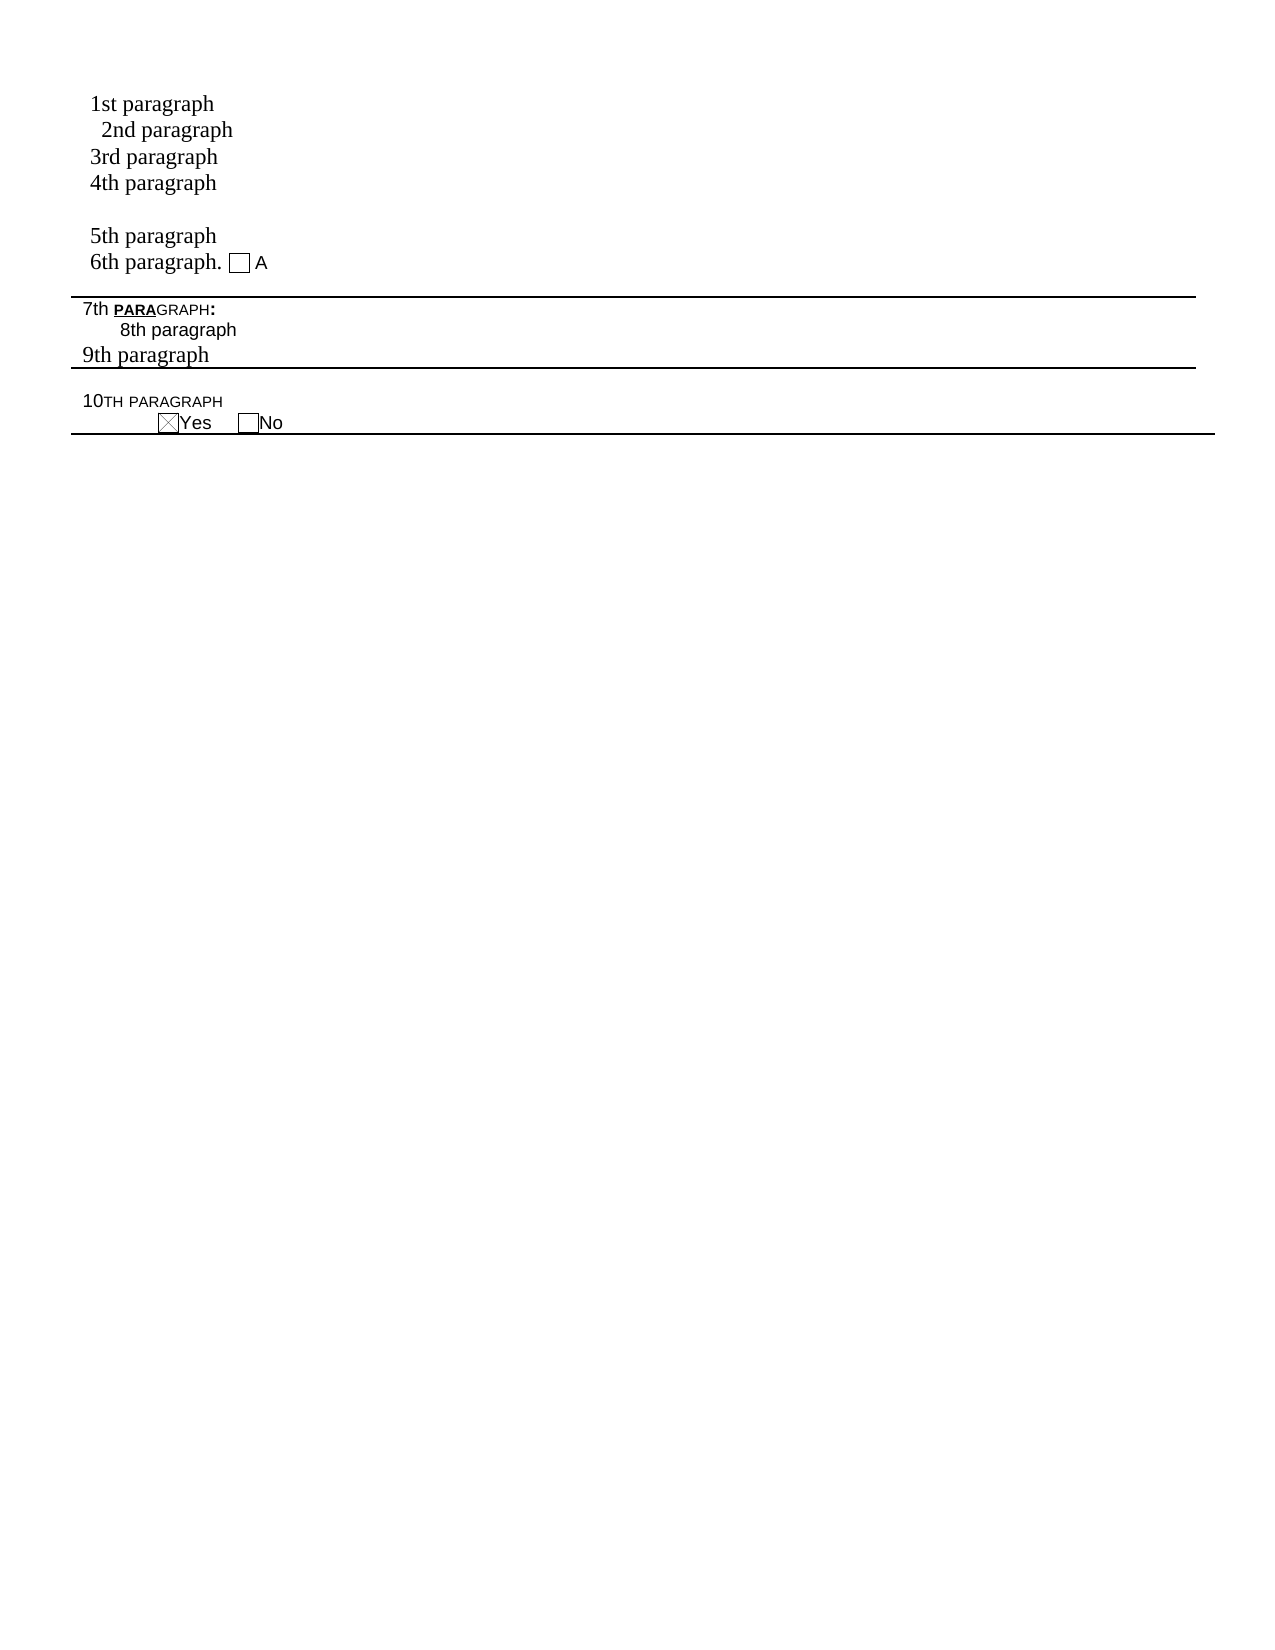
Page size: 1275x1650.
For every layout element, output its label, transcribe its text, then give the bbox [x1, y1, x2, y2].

table_header 7th paragraph: 8th paragraph 9th paragraph [71, 298, 1196, 367]
table_header 10th paragraph Yes No [71, 390, 1215, 433]
text 1st paragraph [90, 90, 1185, 116]
table_cell 6th paragraph. A [79, 248, 1204, 274]
table_cell 4th paragraph [79, 169, 1204, 195]
table_header 5th paragraph [79, 222, 1204, 248]
table_header 3rd paragraph [79, 116, 1204, 169]
